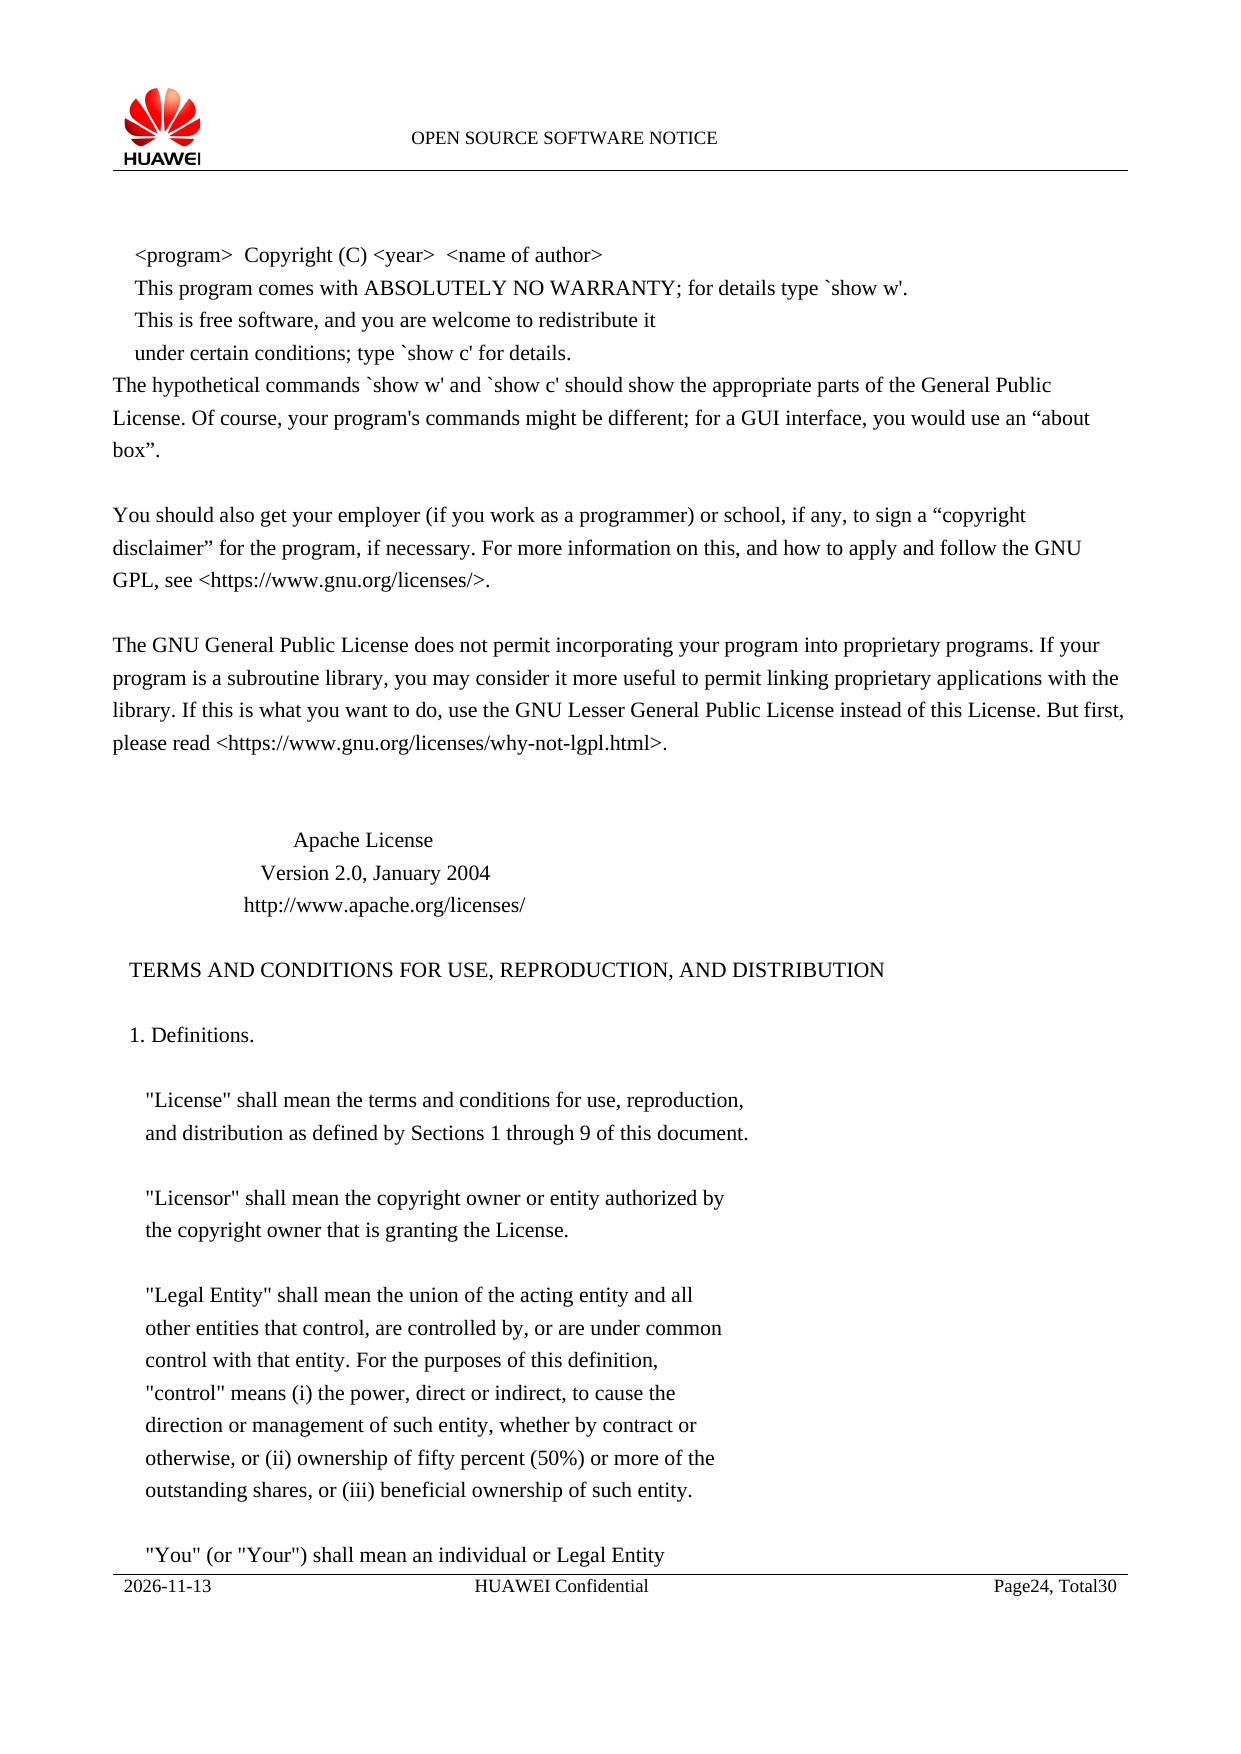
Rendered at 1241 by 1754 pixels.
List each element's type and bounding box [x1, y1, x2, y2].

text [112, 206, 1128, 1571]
picture [124, 88, 201, 165]
